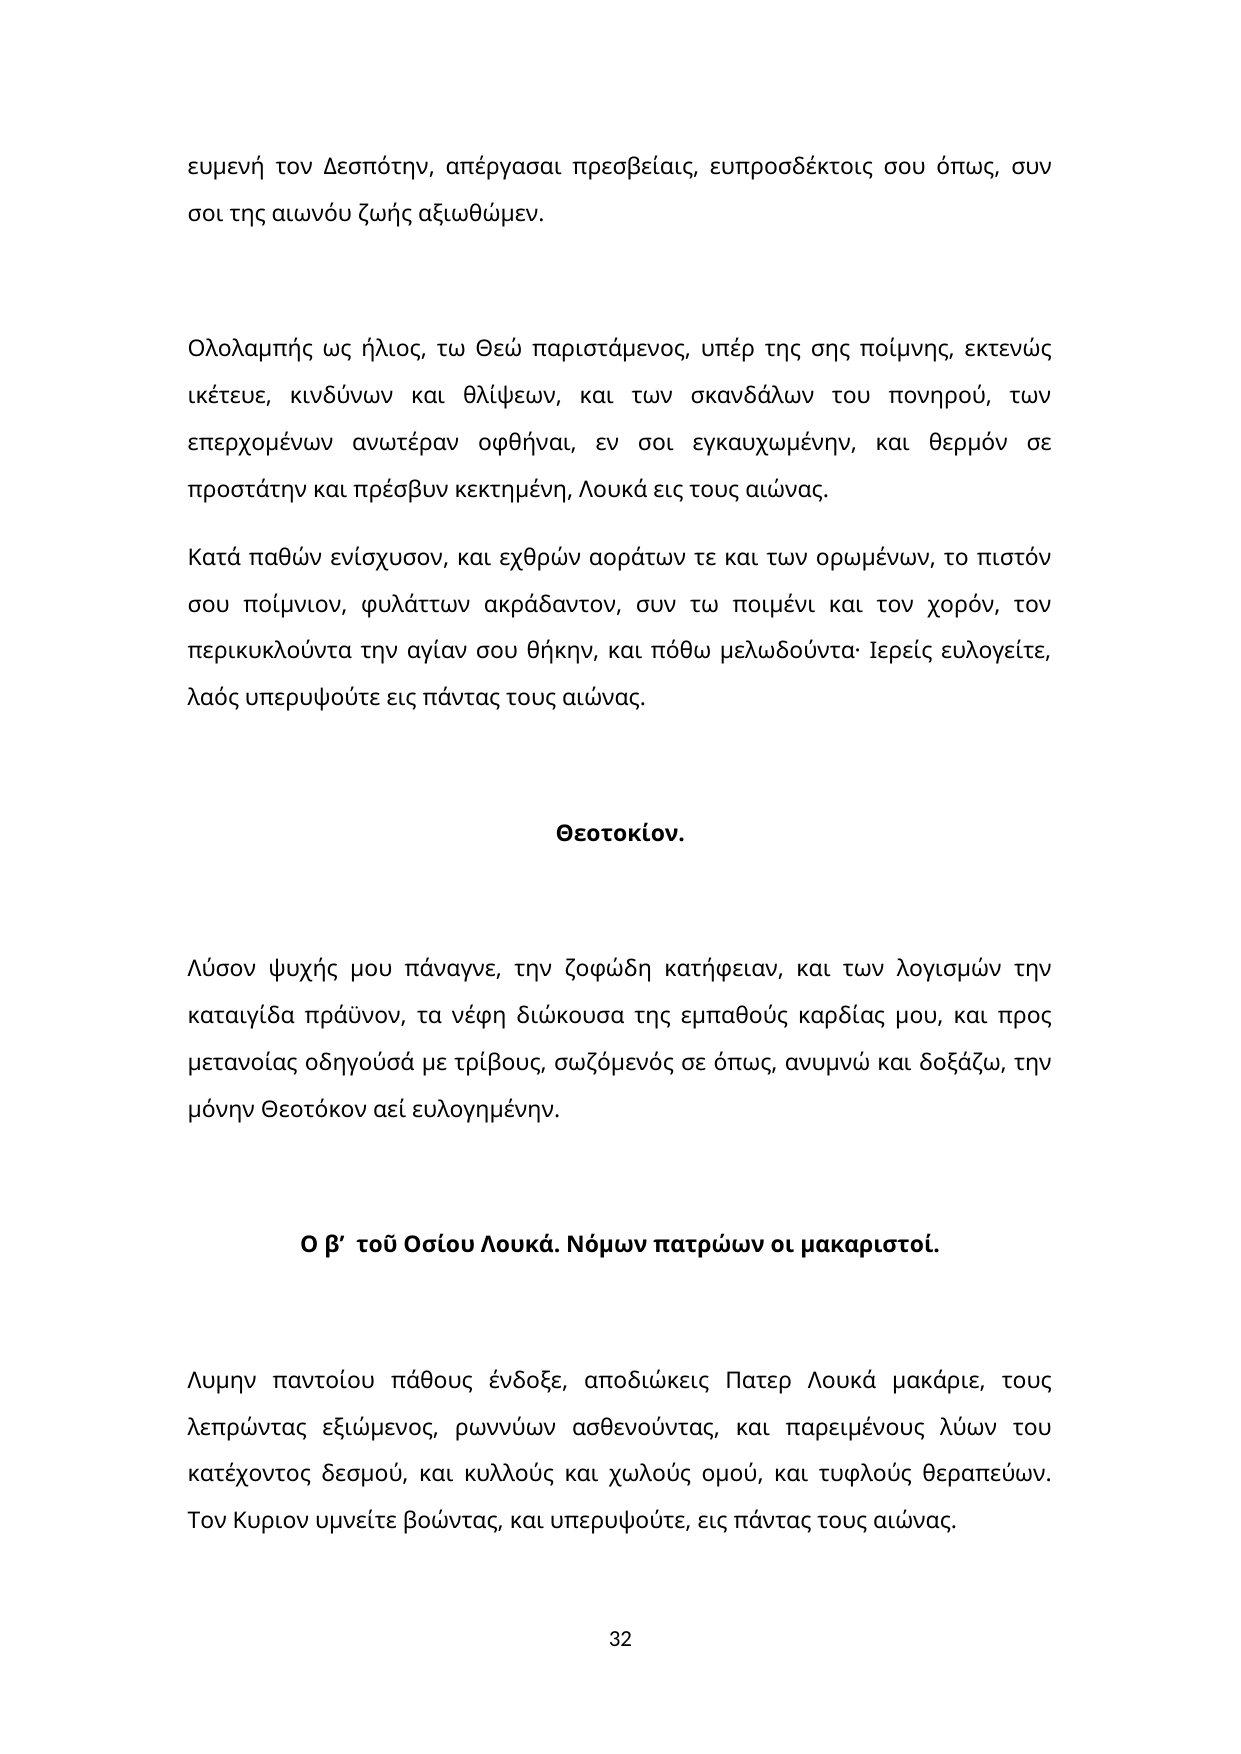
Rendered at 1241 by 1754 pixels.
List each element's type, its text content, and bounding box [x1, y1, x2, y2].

text Θεοτοκίον. [187, 817, 1053, 848]
text Ο β’ τοῦ Οσίου Λουκά. Νόμων πατρώων οι μακαριστοί. [187, 1228, 1053, 1259]
text Κατά παθών ενίσχυσον, και εχθρών αοράτων τε και των ορωμένων, το πιστόν σου ποίμνιον, φυλάττων ακράδαντον, συν τω ποιμένι και τον χορόν, τον περικυκλούντα την αγίαν σου θήκην, και πόθω μελωδούντα· Ιερείς ευλογείτε, λαός υπερυψούτε εις πάντας τους αιώνας. [187, 541, 1053, 712]
text Λύσον ψυχής μου πάναγνε, την ζοφώδη κατήφειαν, και των λογισμών την καταιγίδα πράϋνον, τα νέφη διώκουσα της εμπαθούς καρδίας μου, και προς μετανοίας οδηγούσά με τρίβους, σωζόμενός σε όπως, ανυμνώ και δοξάζω, την μόνην Θεοτόκον αεί ευλογημένην. [187, 952, 1053, 1124]
text Ολολαμπής ως ήλιος, τω Θεώ παριστάμενος, υπέρ της σης ποίμνης, εκτενώς ικέτευε, κινδύνων και θλίψεων, και των σκανδάλων του πονηρού, των επερχομένων ανωτέραν οφθήναι, εν σοι εγκαυχωμένην, και θερμόν σε προστάτην και πρέσβυν κεκτημένη, Λουκά εις τους αιώνας. [187, 332, 1053, 504]
text Λυμην παντοίου πάθους ένδοξε, αποδιώκεις Πατερ Λουκά μακάριε, τους λεπρώντας εξιώμενος, ρωννύων ασθενούντας, και παρειμένους λύων του κατέχοντος δεσμού, και κυλλούς και χωλούς ομού, και τυφλούς θεραπεύων. Τον Κυριον υμνείτε βοώντας, και υπερυψούτε, εις πάντας τους αιώνας. [187, 1363, 1053, 1535]
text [187, 150, 1053, 228]
